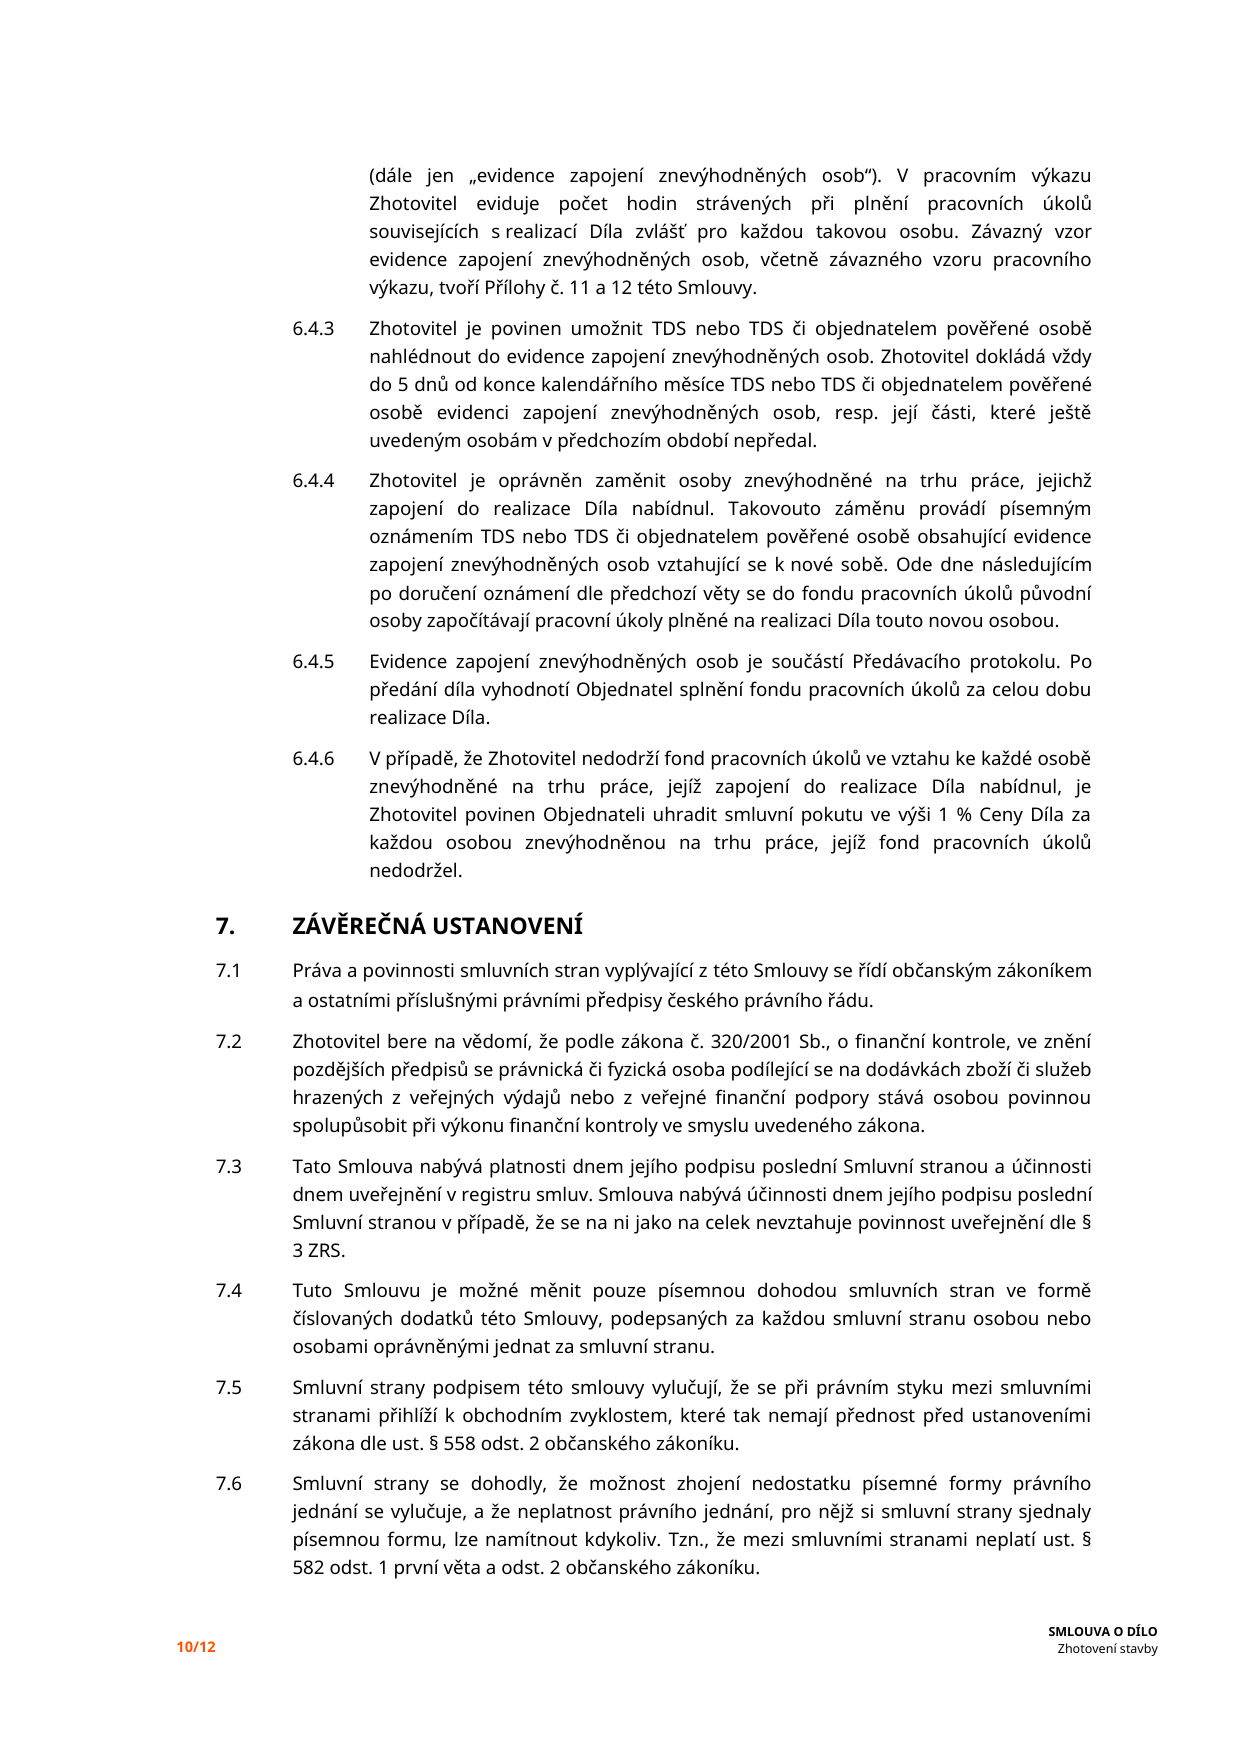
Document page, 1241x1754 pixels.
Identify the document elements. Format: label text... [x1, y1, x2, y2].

text Evidence zapojení znevýhodněných osob je součástí Předávacího protokolu. Po předání díla vyhodnotí Objednatel splnění fondu pracovních úkolů za celou dobu realizace Díla. [292, 648, 1093, 730]
text Práva a povinnosti smluvních stran vyplývající z této Smlouvy se řídí občanským zákoníkem a ostatními příslušnými právními předpisy českého právního řádu. [216, 957, 1093, 1013]
text Zhotovitel je oprávněn zaměnit osoby znevýhodněné na trhu práce, jejichž zapojení do realizace Díla nabídnul. Takovouto záměnu provádí písemným oznámením TDS nebo TDS či objednatelem pověřené osobě obsahující evidence zapojení znevýhodněných osob vztahující se k nové sobě. Ode dne následujícím po doručení oznámení dle předchozí věty se do fondu pracovních úkolů původní osoby započítávají pracovní úkoly plněné na realizaci Díla touto novou osobou. [292, 468, 1093, 633]
text Tuto Smlouvu je možné měnit pouze písemnou dohodou smluvních stran ve formě číslovaných dodatků této Smlouvy, podepsaných za každou smluvní stranu osobou nebo osobami oprávněnými jednat za smluvní stranu. [216, 1277, 1093, 1359]
text V případě, že Zhotovitel nedodrží fond pracovních úkolů ve vztahu ke každé osobě znevýhodněné na trhu práce, jejíž zapojení do realizace Díla nabídnul, je Zhotovitel povinen Objednateli uhradit smluvní pokutu ve výši 1 % Ceny Díla za každou osobou znevýhodněnou na trhu práce, jejíž fond pracovních úkolů nedodržel. [292, 745, 1093, 882]
text Smluvní strany podpisem této smlouvy vylučují, že se při právním styku mezi smluvními stranami přihlíží k obchodním zvyklostem, které tak nemají přednost před ustanoveními zákona dle ust. § 558 odst. 2 občanského zákoníku. [216, 1374, 1093, 1456]
text Smluvní strany se dohodly, že možnost zhojení nedostatku písemné formy právního jednání se vylučuje, a že neplatnost právního jednání, pro nějž si smluvní strany sjednaly písemnou formu, lze namítnout kdykoliv. Tzn., že mezi smluvními stranami neplatí ust. § 582 odst. 1 první věta a odst. 2 občanského zákoníku. [216, 1471, 1093, 1580]
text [292, 162, 1093, 300]
text Zhotovitel bere na vědomí, že podle zákona č. 320/2001 Sb., o finanční kontrole, ve znění pozdějších předpisů se právnická či fyzická osoba podílející se na dodávkách zboží či služeb hrazených z veřejných výdajů nebo z veřejné finanční podpory stává osobou povinnou spolupůsobit při výkonu finanční kontroly ve smyslu uvedeného zákona. [216, 1028, 1093, 1138]
text Zhotovitel je povinen umožnit TDS nebo TDS či objednatelem pověřené osobě nahlédnout do evidence zapojení znevýhodněných osob. Zhotovitel dokládá vždy do 5 dnů od konce kalendářního měsíce TDS nebo TDS či objednatelem pověřené osobě evidenci zapojení znevýhodněných osob, resp. její části, které ještě uvedeným osobám v předchozím období nepředal. [292, 315, 1093, 453]
text Tato Smlouva nabývá platnosti dnem jejího podpisu poslední Smluvní stranou a účinnosti dnem uveřejnění v registru smluv. Smlouva nabývá účinnosti dnem jejího podpisu poslední Smluvní stranou v případě, že se na ni jako na celek nevztahuje povinnost uveřejnění dle § 3 ZRS. [216, 1153, 1093, 1262]
text ZÁVĚREČNÁ USTANOVENÍ [216, 910, 1093, 941]
